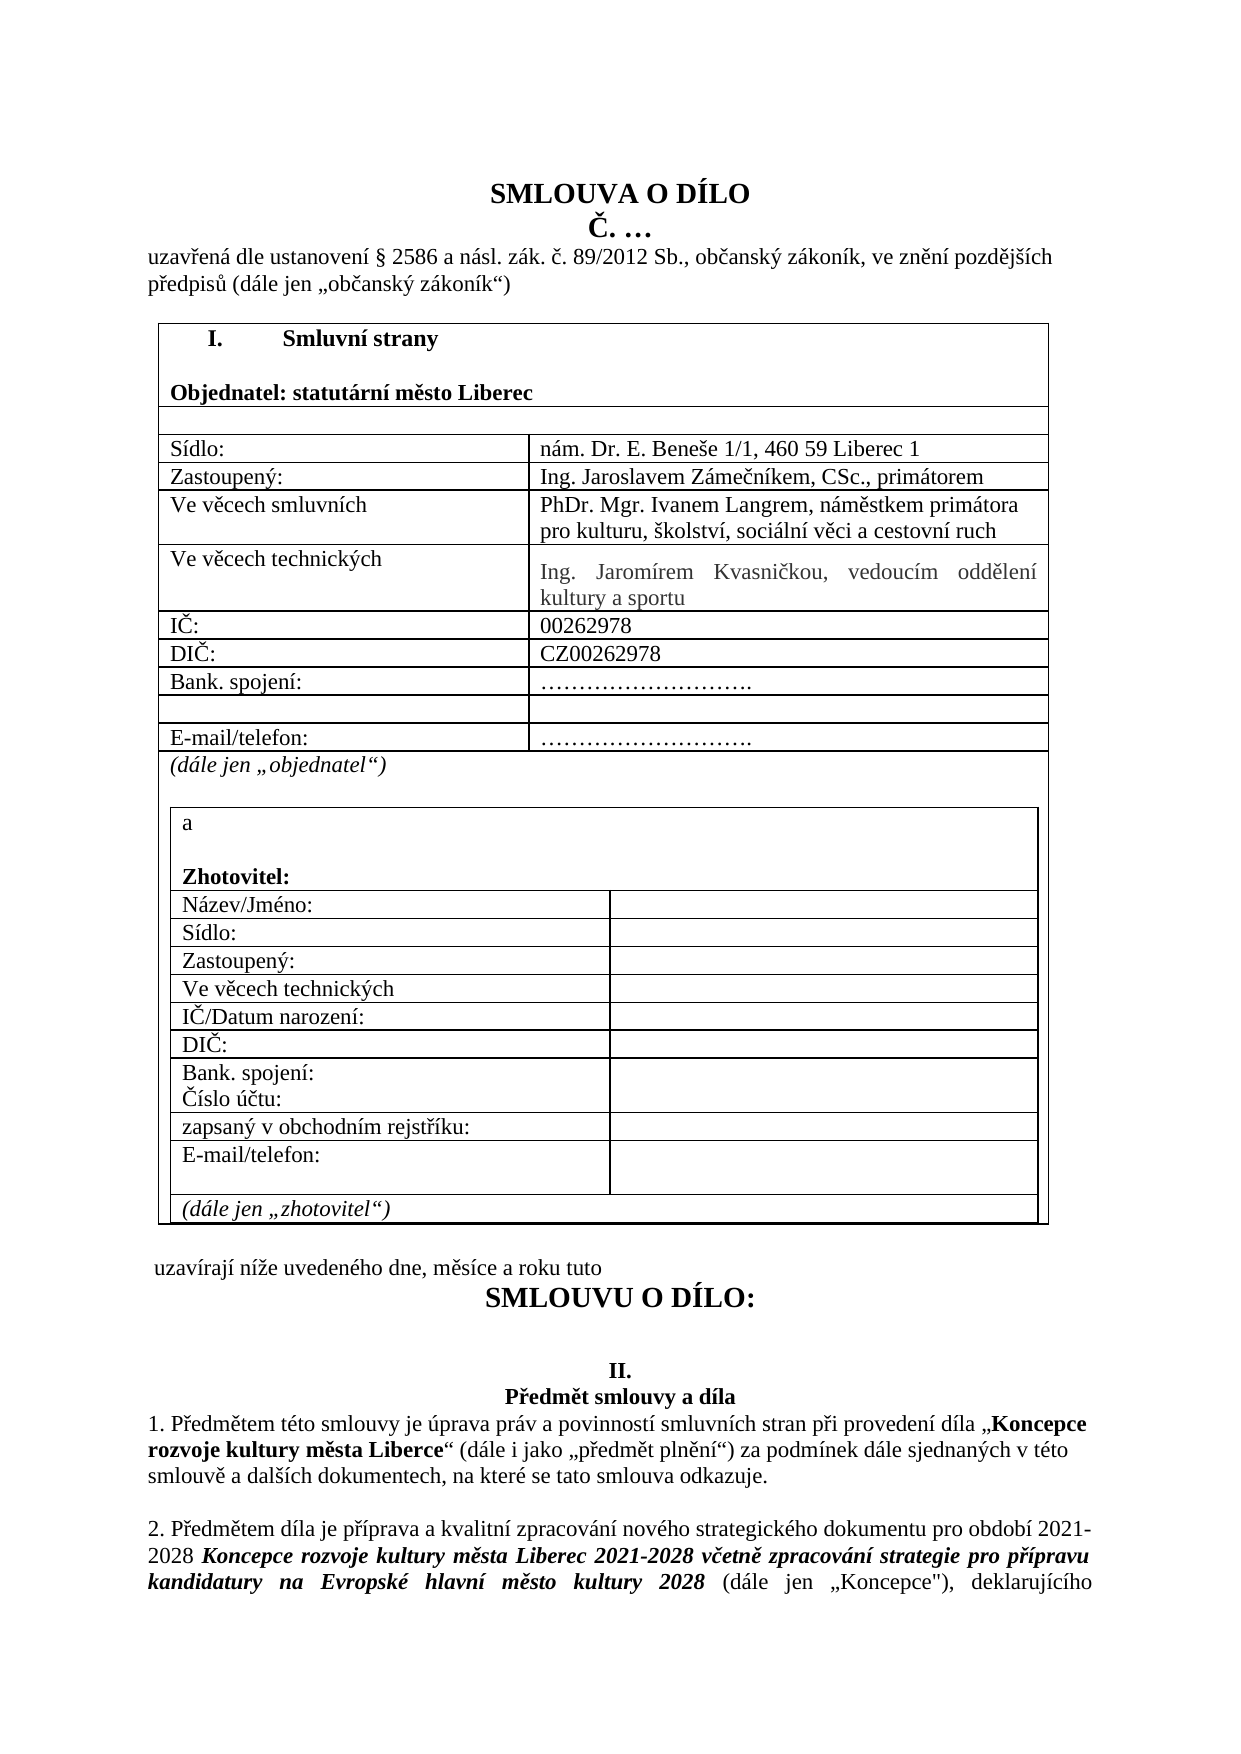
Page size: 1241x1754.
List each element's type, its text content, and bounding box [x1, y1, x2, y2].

table_cell Bank. spojení: [159, 668, 528, 694]
table_cell ………………………. [530, 668, 1048, 694]
table_cell nám. Dr. E. Beneše 1/1, 460 59 Liberec 1 [530, 435, 1048, 461]
table_cell ………………………. [530, 724, 1048, 750]
table_cell [159, 407, 1048, 433]
table_cell Zastoupený: [159, 463, 528, 489]
table_cell 00262978 [530, 612, 1048, 638]
table_cell Ing. Jaromírem Kvasničkou, vedoucím oddělení kultury a sportu [530, 545, 1048, 610]
table_cell PhDr. Mgr. Ivanem Langrem, náměstkem primátora pro kulturu, školství, sociální věci a cestovní ruch [530, 491, 1048, 544]
text uzavírají níže uvedeného dne, měsíce a roku tuto [148, 1254, 1093, 1280]
text II. [148, 1357, 1093, 1383]
table_cell Ve věcech smluvních [159, 491, 528, 544]
text Předmět smlouvy a díla [148, 1383, 1093, 1409]
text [148, 1515, 1093, 1594]
text Č. … [148, 210, 1093, 243]
text SMLOUVA O DÍLO [148, 176, 1093, 210]
table_cell Sídlo: [159, 435, 528, 461]
table_cell Ve věcech technických [159, 545, 528, 610]
table_cell DIČ: [159, 640, 528, 666]
text SMLOUVU O DÍLO: [148, 1280, 1093, 1313]
table_cell Ing. Jaroslavem Zámečníkem, CSc., primátorem [530, 463, 1048, 489]
text 1. Předmětem této smlouvy je úprava práv a povinností smluvních stran při provedení díla „Koncepce rozvoje kultury města Liberce“ (dále i jako „předmět plnění“) za podmínek dále sjednaných v této smlouvě a dalších dokumentech, na které se tato smlouva odkazuje. [148, 1409, 1093, 1489]
table_cell CZ00262978 [530, 640, 1048, 666]
table_cell [530, 696, 1048, 722]
table_cell E-mail/telefon: [159, 724, 528, 750]
table_cell [159, 696, 528, 722]
table_cell IČ: [159, 612, 528, 638]
text uzavřená dle ustanovení § 2586 a násl. zák. č. 89/2012 Sb., občanský zákoník, ve znění pozdějších předpisů (dále jen „občanský zákoník“) [148, 243, 1093, 296]
table_cell (dále jen „objednatel“) [159, 752, 1048, 1223]
table_header Smluvní strany Objednatel: statutární město Liberec [159, 324, 1048, 406]
